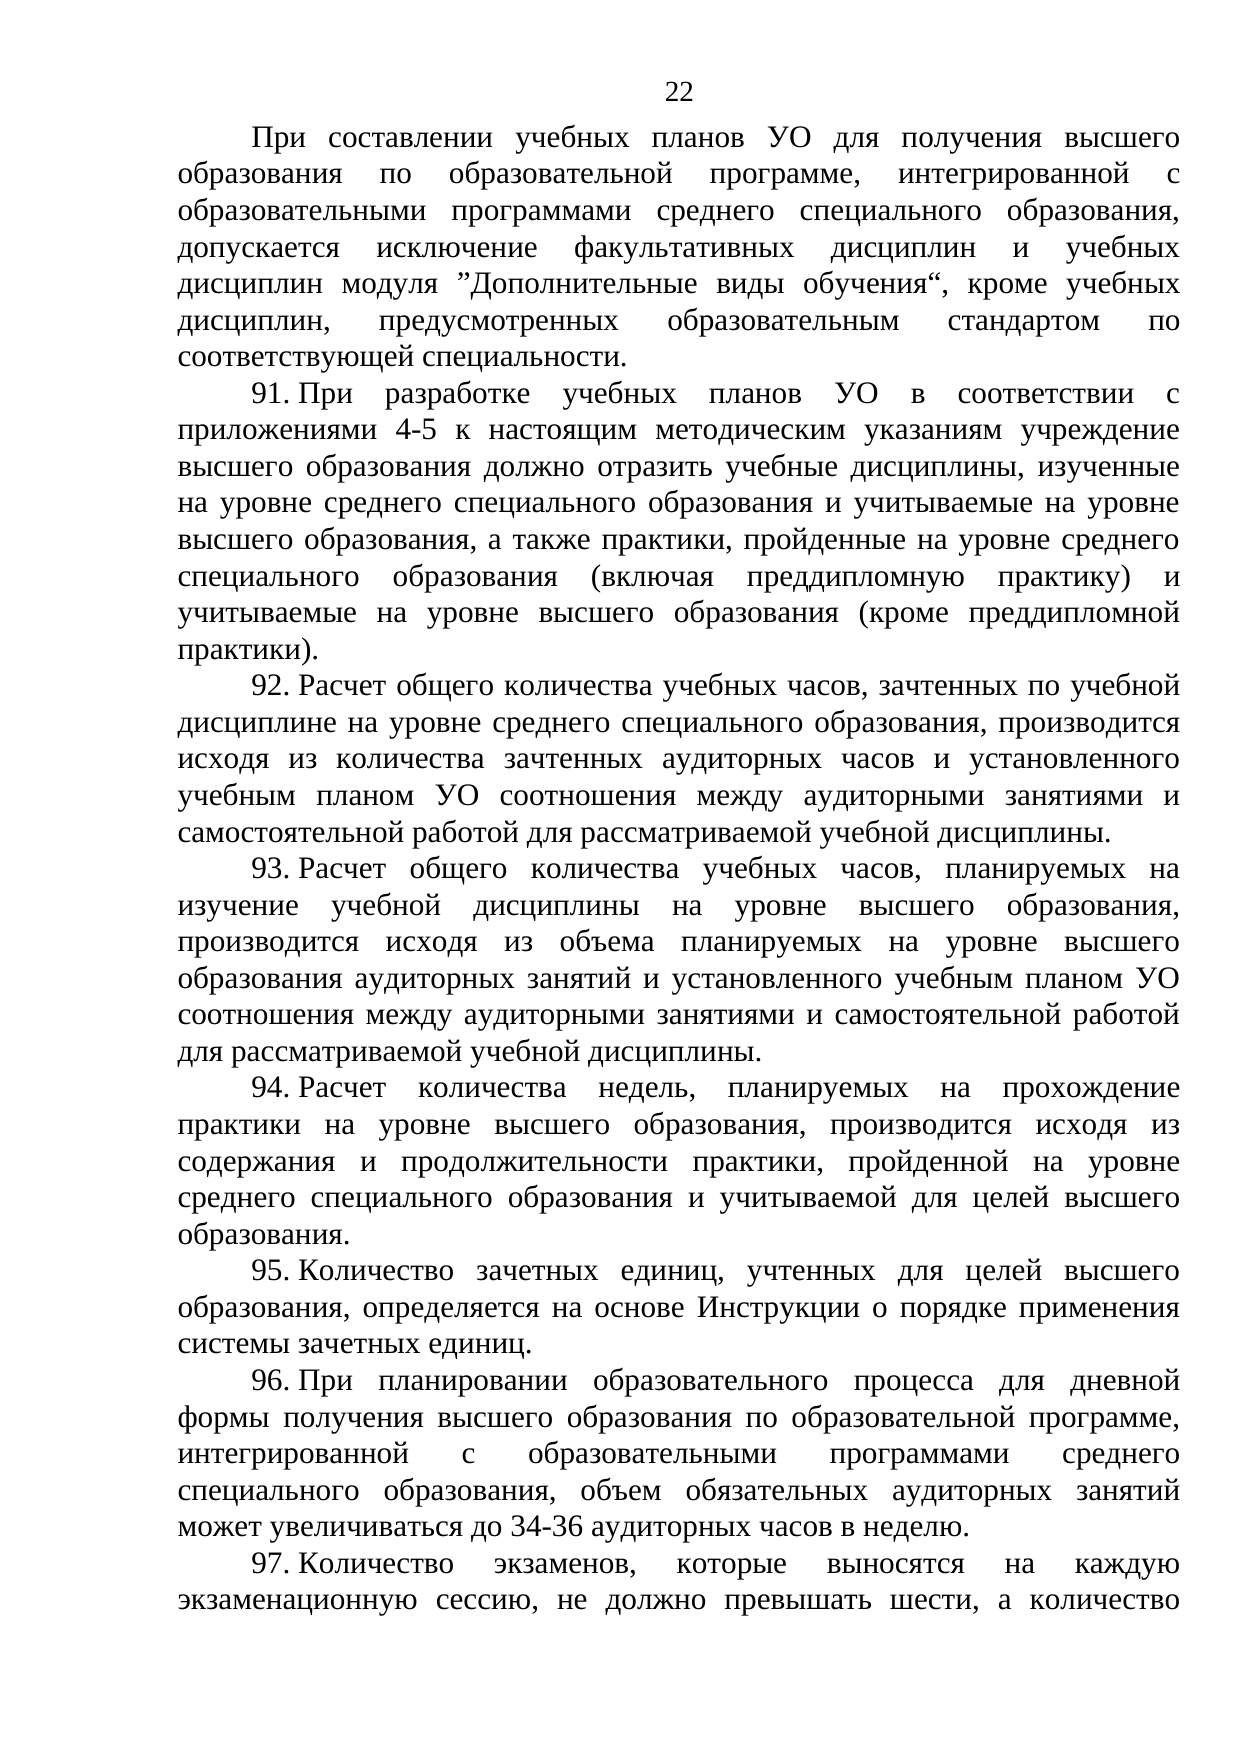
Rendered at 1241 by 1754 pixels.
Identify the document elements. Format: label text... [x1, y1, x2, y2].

text 95. Количество зачетных единиц, учтенных для целей высшего образования, определяется на основе Инструкции о порядке применения системы зачетных единиц. [177, 1252, 1181, 1361]
text 91. При разработке учебных планов УО в соответствии с приложениями 4-5 к настоящим методическим указаниям учреждение высшего образования должно отразить учебные дисциплины, изученные на уровне среднего специального образования и учитываемые на уровне высшего образования, а также практики, пройденные на уровне среднего специального образования (включая преддипломную практику) и учитываемые на уровне высшего образования (кроме преддипломной практики). [177, 374, 1181, 666]
text 96. При планировании образовательного процесса для дневной формы получения высшего образования по образовательной программе, интегрированной с образовательными программами среднего специального образования, объем обязательных аудиторных занятий может увеличиваться до 34-36 аудиторных часов в неделю. [177, 1361, 1181, 1543]
text При составлении учебных планов УО для получения высшего образования по образовательной программе, интегрированной с образовательными программами среднего специального образования, допускается исключение факультативных дисциплин и учебных дисциплин модуля ”Дополнительные виды обучения“, кроме учебных дисциплин, предусмотренных образовательным стандартом по соответствующей специальности. [177, 118, 1181, 373]
text 93. Расчет общего количества учебных часов, планируемых на изучение учебной дисциплины на уровне высшего образования, производится исходя из объема планируемых на уровне высшего образования аудиторных занятий и установленного учебным планом УО соотношения между аудиторными занятиями и самостоятельной работой для рассматриваемой учебной дисциплины. [177, 849, 1181, 1068]
text 94. Расчет количества недель, планируемых на прохождение практики на уровне высшего образования, производится исходя из содержания и продолжительности практики, пройденной на уровне среднего специального образования и учитываемой для целей высшего образования. [177, 1069, 1181, 1251]
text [177, 1544, 1181, 1617]
text 92. Расчет общего количества учебных часов, зачтенных по учебной дисциплине на уровне среднего специального образования, производится исходя из количества зачтенных аудиторных часов и установленного учебным планом УО соотношения между аудиторными занятиями и самостоятельной работой для рассматриваемой учебной дисциплины. [177, 667, 1181, 849]
